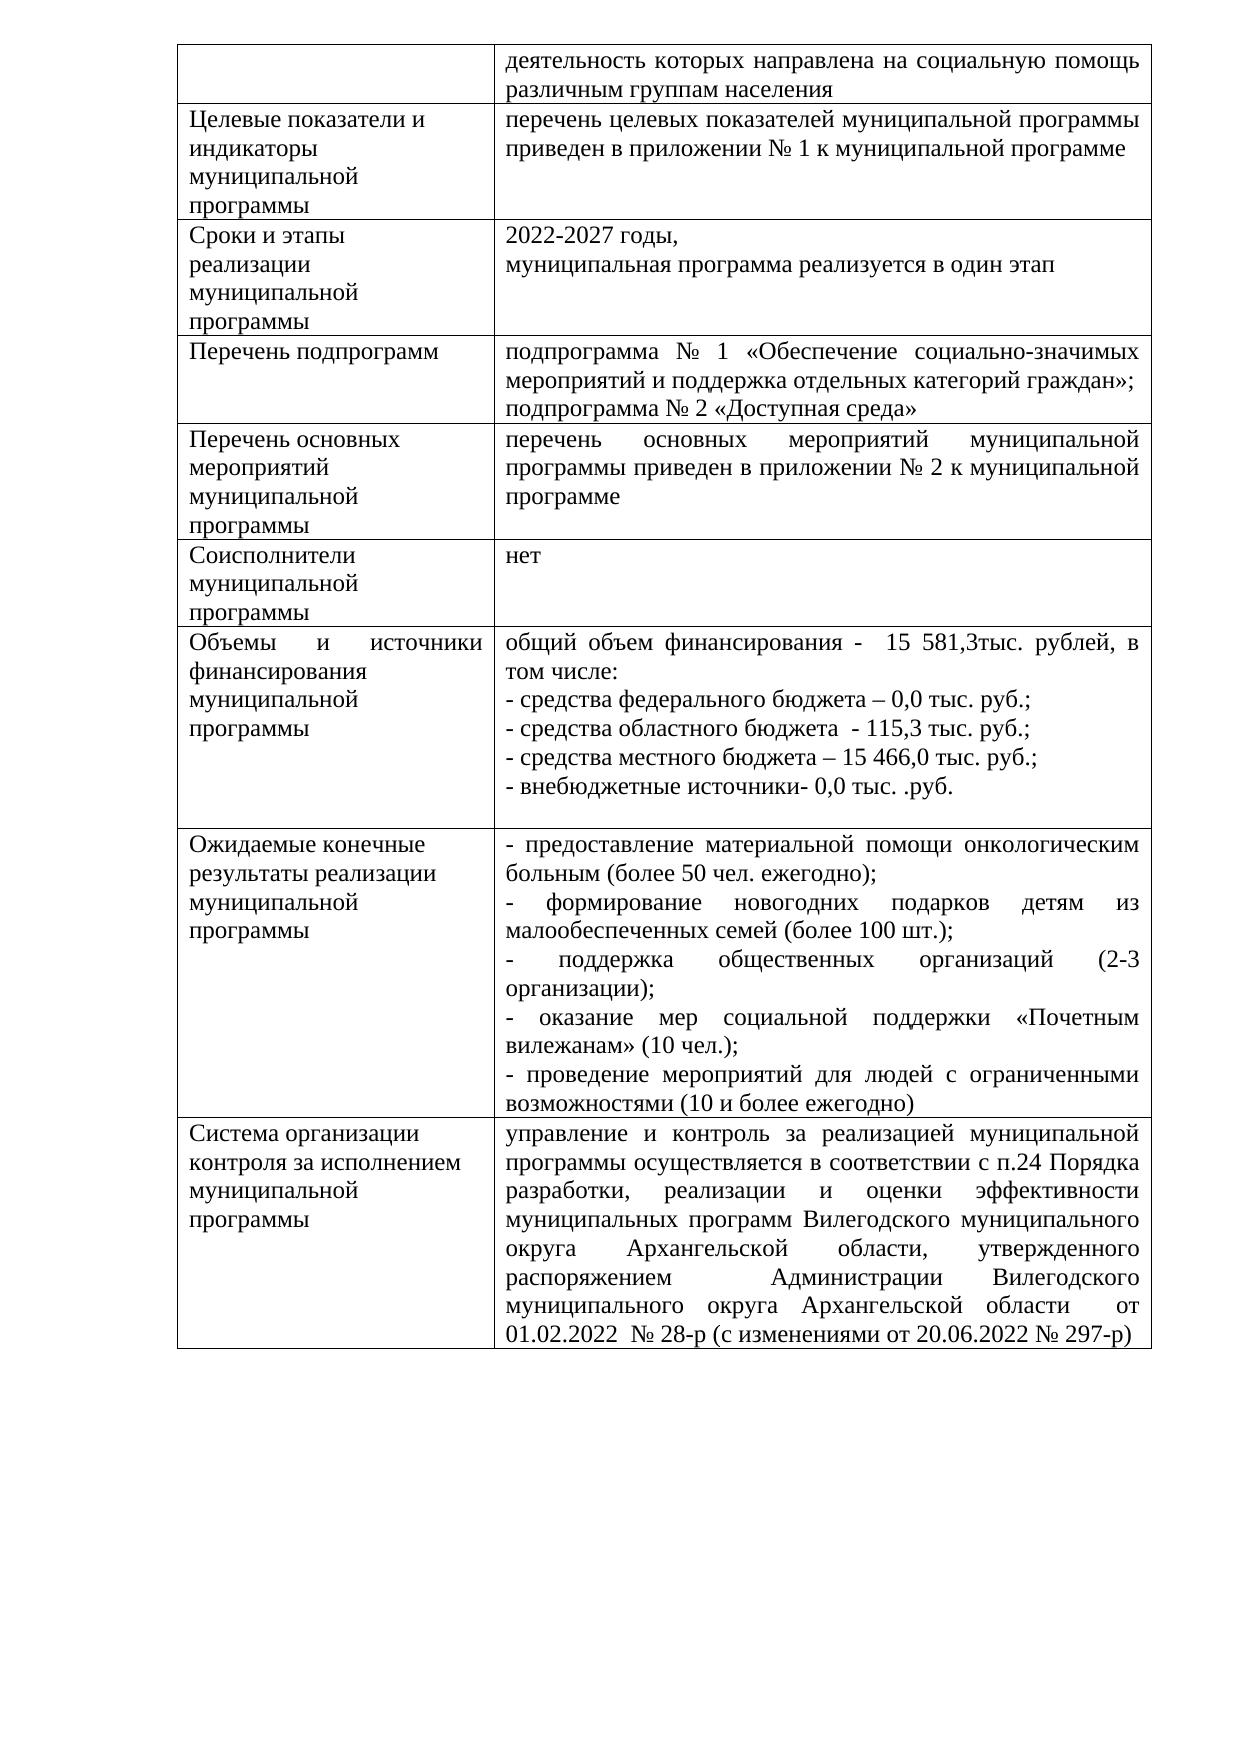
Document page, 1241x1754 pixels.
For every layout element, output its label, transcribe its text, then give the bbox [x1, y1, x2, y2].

table_cell подпрограмма № 1 «Обеспечение социально-значимых мероприятий и поддержка отдельных категорий граждан»; подпрограмма № 2 «Доступная среда» [495, 336, 1151, 423]
table_cell Система организации контроля за исполнением муниципальной программы [178, 1118, 494, 1348]
table_cell Соисполнители муниципальной программы [178, 540, 494, 626]
table_cell 2022-2027 годы, муниципальная программа реализуется в один этап [495, 220, 1151, 335]
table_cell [178, 45, 494, 103]
table_cell Целевые показатели и индикаторы муниципальной программы [178, 104, 494, 219]
table_cell управление и контроль за реализацией муниципальной программы осуществляется в соответствии с п.24 Порядка разработки, реализации и оценки эффективности муниципальных программ Вилегодского муниципального округа Архангельской области, утвержденного распоряжением Администрации Вилегодского муниципального округа Архангельской области от 01.02.2022 № 28-р (с изменениями от 20.06.2022 № 297-р) [495, 1118, 1151, 1348]
table_cell Объемы и источники финансирования муниципальной программы [178, 627, 494, 828]
table_cell - предоставление материальной помощи онкологическим больным (более 50 чел. ежегодно); - формирование новогодних подарков детям из малообеспеченных семей (более 100 шт.); - поддержка общественных организаций (2-3 организации); - оказание мер социальной поддержки «Почетным вилежанам» (10 чел.); - проведение мероприятий для людей с ограниченными возможностями (10 и более ежегодно) [495, 829, 1151, 1117]
table_cell перечень целевых показателей муниципальной программы приведен в приложении № 1 к муниципальной программе [495, 104, 1151, 219]
table_cell нет [495, 540, 1151, 626]
table_cell Ожидаемые конечные результаты реализации муниципальной программы [178, 829, 494, 1117]
table_cell Перечень основных мероприятий муниципальной программы [178, 424, 494, 539]
table_cell Перечень подпрограмм [178, 336, 494, 423]
table_cell перечень основных мероприятий муниципальной программы приведен в приложении № 2 к муниципальной программе [495, 424, 1151, 539]
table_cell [495, 45, 1151, 103]
table_cell Сроки и этапы реализации муниципальной программы [178, 220, 494, 335]
table_cell общий объем финансирования - 15 581,3тыс. рублей, в том числе: - средства федерального бюджета – 0,0 тыс. руб.; - средства областного бюджета - 115,3 тыс. руб.; - средства местного бюджета – 15 466,0 тыс. руб.; - внебюджетные источники- 0,0 тыс. .руб. [495, 627, 1151, 828]
